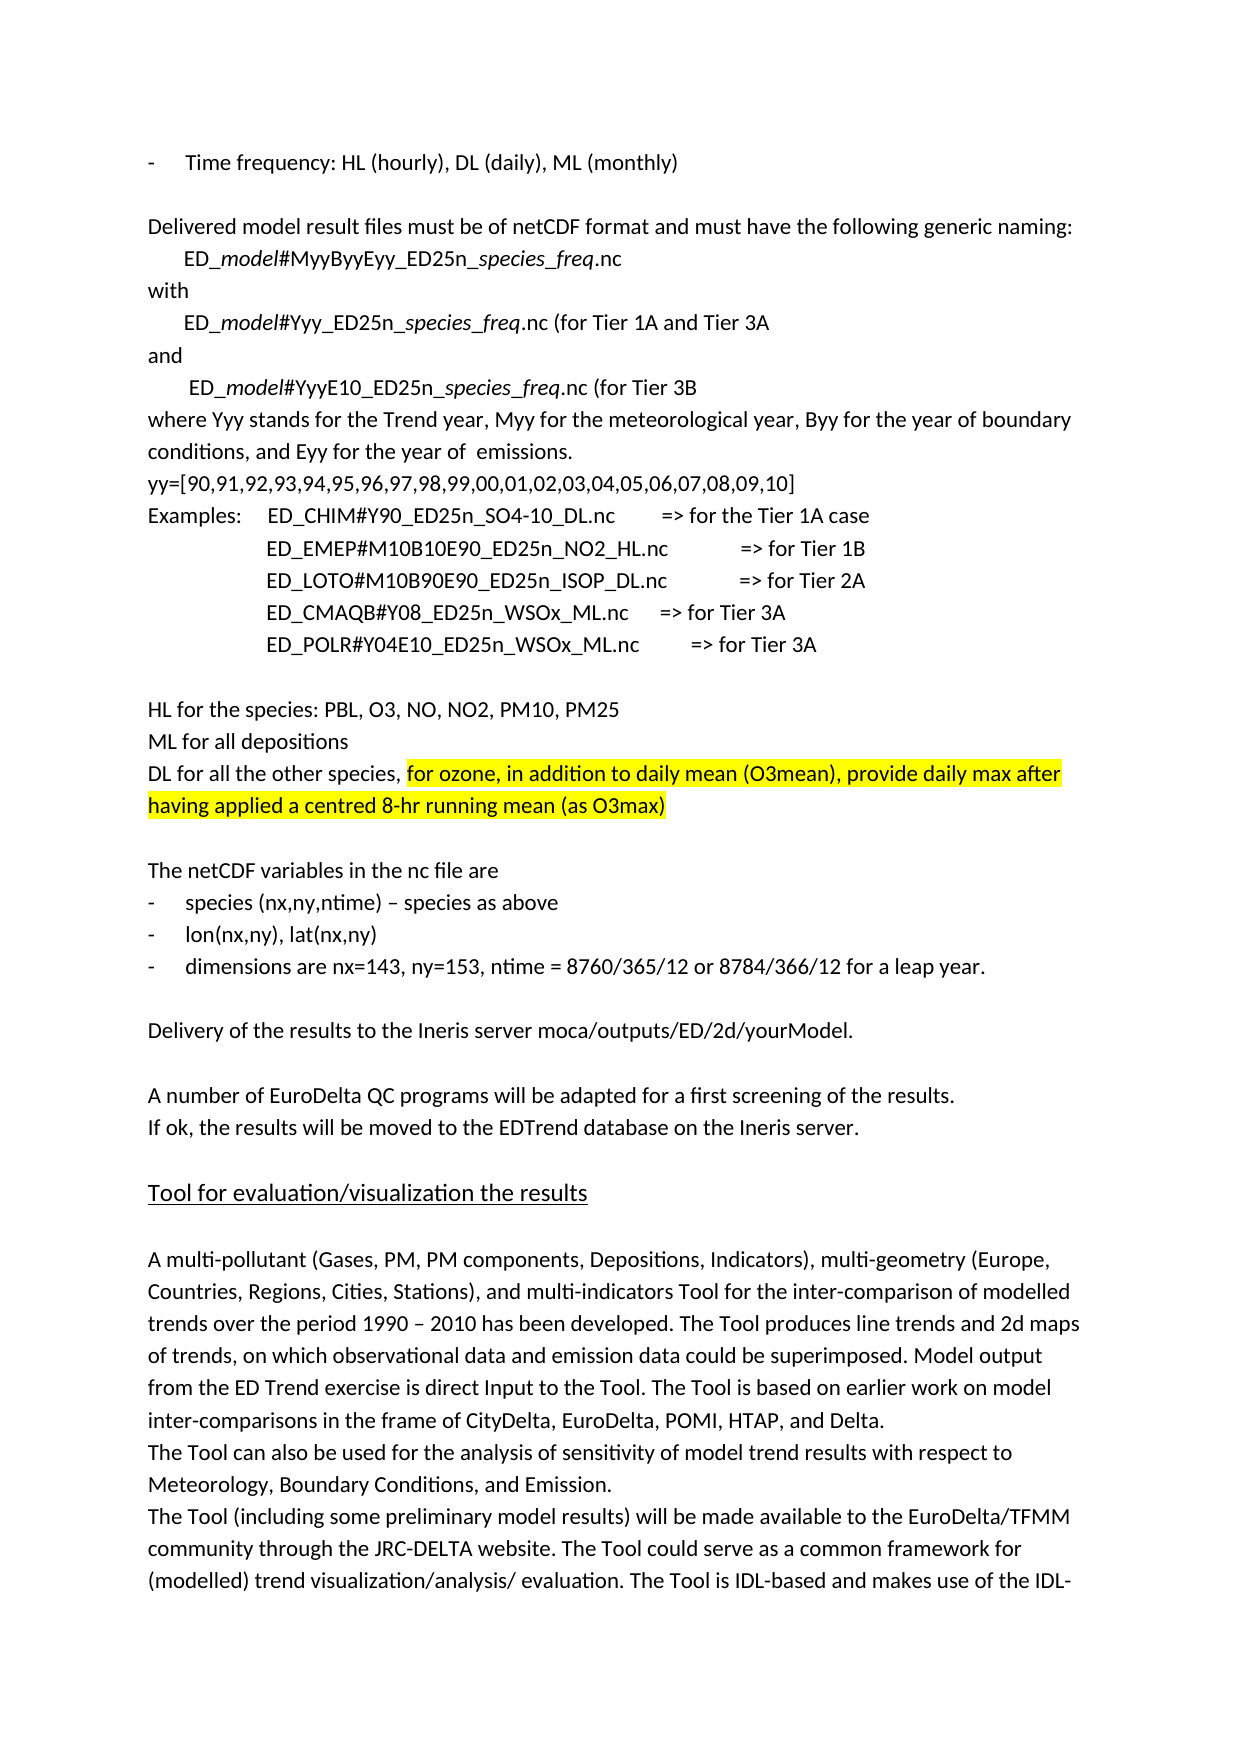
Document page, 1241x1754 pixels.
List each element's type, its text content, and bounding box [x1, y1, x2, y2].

text Delivery of the results to the Ineris server moca/outputs/ED/2d/yourModel. [148, 1017, 1093, 1045]
text ML for all depositions [148, 727, 1093, 755]
text ED_model#MyyByyEyy_ED25n_species_freq.nc [148, 244, 1093, 272]
text HL for the species: PBL, O3, NO, NO2, PM10, PM25 [148, 695, 1093, 723]
text ED_LOTO#M10B90E90_ED25n_ISOP_DL.nc => for Tier 2A [148, 566, 1093, 594]
text where Yyy stands for the Trend year, Myy for the meteorological year, Byy for the year of boundary conditions, and Eyy for the year of emissions. [148, 405, 1093, 465]
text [148, 1438, 1093, 1595]
text and [148, 341, 1093, 369]
text Examples: ED_CHIM#Y90_ED25n_SO4-10_DL.nc => for the Tier 1A case [148, 502, 1093, 530]
text A number of EuroDelta QC programs will be adapted for a first screening of the results. [148, 1081, 1093, 1109]
text ED_model#YyyE10_ED25n_species_freq.nc (for Tier 3B [148, 373, 1093, 401]
text yy=[90,91,92,93,94,95,96,97,98,99,00,01,02,03,04,05,06,07,08,09,10] [148, 469, 1093, 497]
text The netCDF variables in the nc file are [148, 856, 1093, 884]
list species (nx,ny,ntime) – species as above [148, 888, 1093, 916]
text DL for all the other species, for ozone, in addition to daily mean (O3mean), provide daily max after having applied a centred 8-hr running mean (as O3max) [148, 759, 1093, 819]
list dimensions are nx=143, ny=153, ntime = 8760/365/12 or 8784/366/12 for a leap year. [148, 952, 1093, 980]
text ED_EMEP#M10B10E90_ED25n_NO2_HL.nc => for Tier 1B [148, 534, 1093, 562]
text Delivered model result files must be of netCDF format and must have the following generic naming: [148, 212, 1093, 240]
list lon(nx,ny), lat(nx,ny) [148, 920, 1093, 948]
text If ok, the results will be moved to the EDTrend database on the Ineris server. [148, 1113, 1093, 1141]
text with [148, 276, 1093, 304]
text ED_CMAQB#Y08_ED25n_WSOx_ML.nc => for Tier 3A [148, 598, 1093, 626]
text ED_model#Yyy_ED25n_species_freq.nc (for Tier 1A and Tier 3A [148, 308, 1093, 337]
text Tool for evaluation/visualization the results [148, 1178, 1093, 1208]
text ED_POLR#Y04E10_ED25n_WSOx_ML.nc => for Tier 3A [148, 630, 1093, 658]
list Time frequency: HL (hourly), DL (daily), ML (monthly) [148, 148, 1093, 176]
text A multi-pollutant (Gases, PM, PM components, Depositions, Indicators), multi-geometry (Europe, Countries, Regions, Cities, Stations), and multi-indicators Tool for the inter-comparison of modelled trends over the period 1990 – 2010 has been developed. The Tool produces line trends and 2d maps of trends, on which observational data and emission data could be superimposed. Model output from the ED Trend exercise is direct Input to the Tool. The Tool is based on earlier work on model inter-comparisons in the frame of CityDelta, EuroDelta, POMI, HTAP, and Delta. [148, 1245, 1093, 1434]
